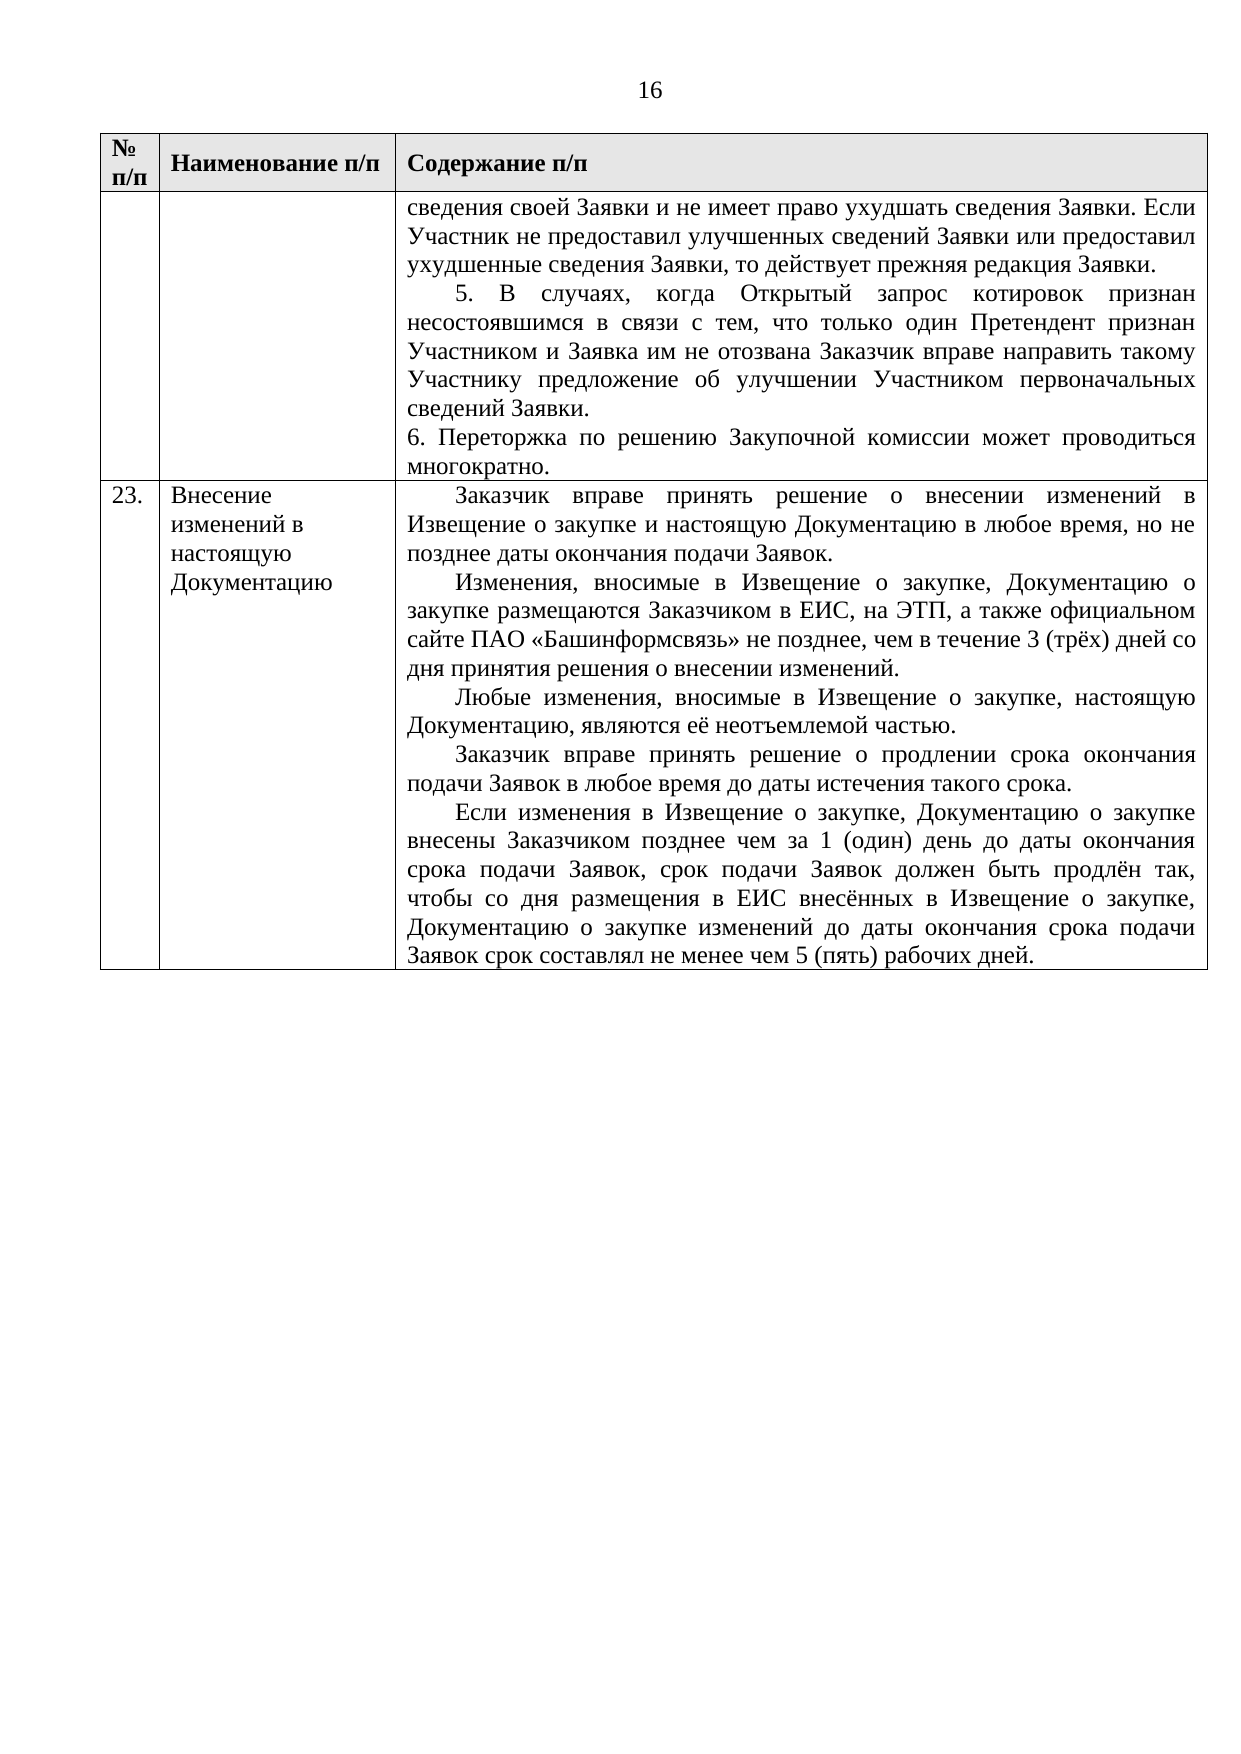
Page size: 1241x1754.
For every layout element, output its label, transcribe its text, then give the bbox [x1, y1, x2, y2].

table_header Содержание п/п [396, 134, 1207, 191]
table_cell [101, 481, 159, 969]
table_cell Заказчик вправе принять решение о внесении изменений в Извещение о закупке и настоящую Документацию в любое время, но не позднее даты окончания подачи Заявок. Изменения, вносимые в Извещение о закупке, Документацию о закупке размещаются Заказчиком в ЕИС, на ЭТП, а также официальном сайте ПАО «Башинформсвязь» не позднее, чем в течение 3 (трёх) дней со дня принятия решения о внесении изменений. Любые изменения, вносимые в Извещение о закупке, настоящую Документацию, являются её неотъемлемой частью. Заказчик вправе принять решение о продлении срока окончания подачи Заявок в любое время до даты истечения такого срока. Если изменения в Извещение о закупке, Документацию о закупке внесены Заказчиком позднее чем за 1 (один) день до даты окончания срока подачи Заявок, срок подачи Заявок должен быть продлён так, чтобы со дня размещения в ЕИС внесённых в Извещение о закупке, Документацию о закупке изменений до даты окончания срока подачи Заявок срок составлял не менее чем 5 (пять) рабочих дней. [396, 481, 1207, 969]
table_cell [101, 192, 159, 479]
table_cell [396, 192, 1207, 479]
table_cell Внесение изменений в настоящую Документацию [160, 481, 395, 969]
table_header Наименование п/п [160, 134, 395, 191]
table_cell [160, 192, 395, 479]
table_header № п/п [101, 134, 159, 191]
